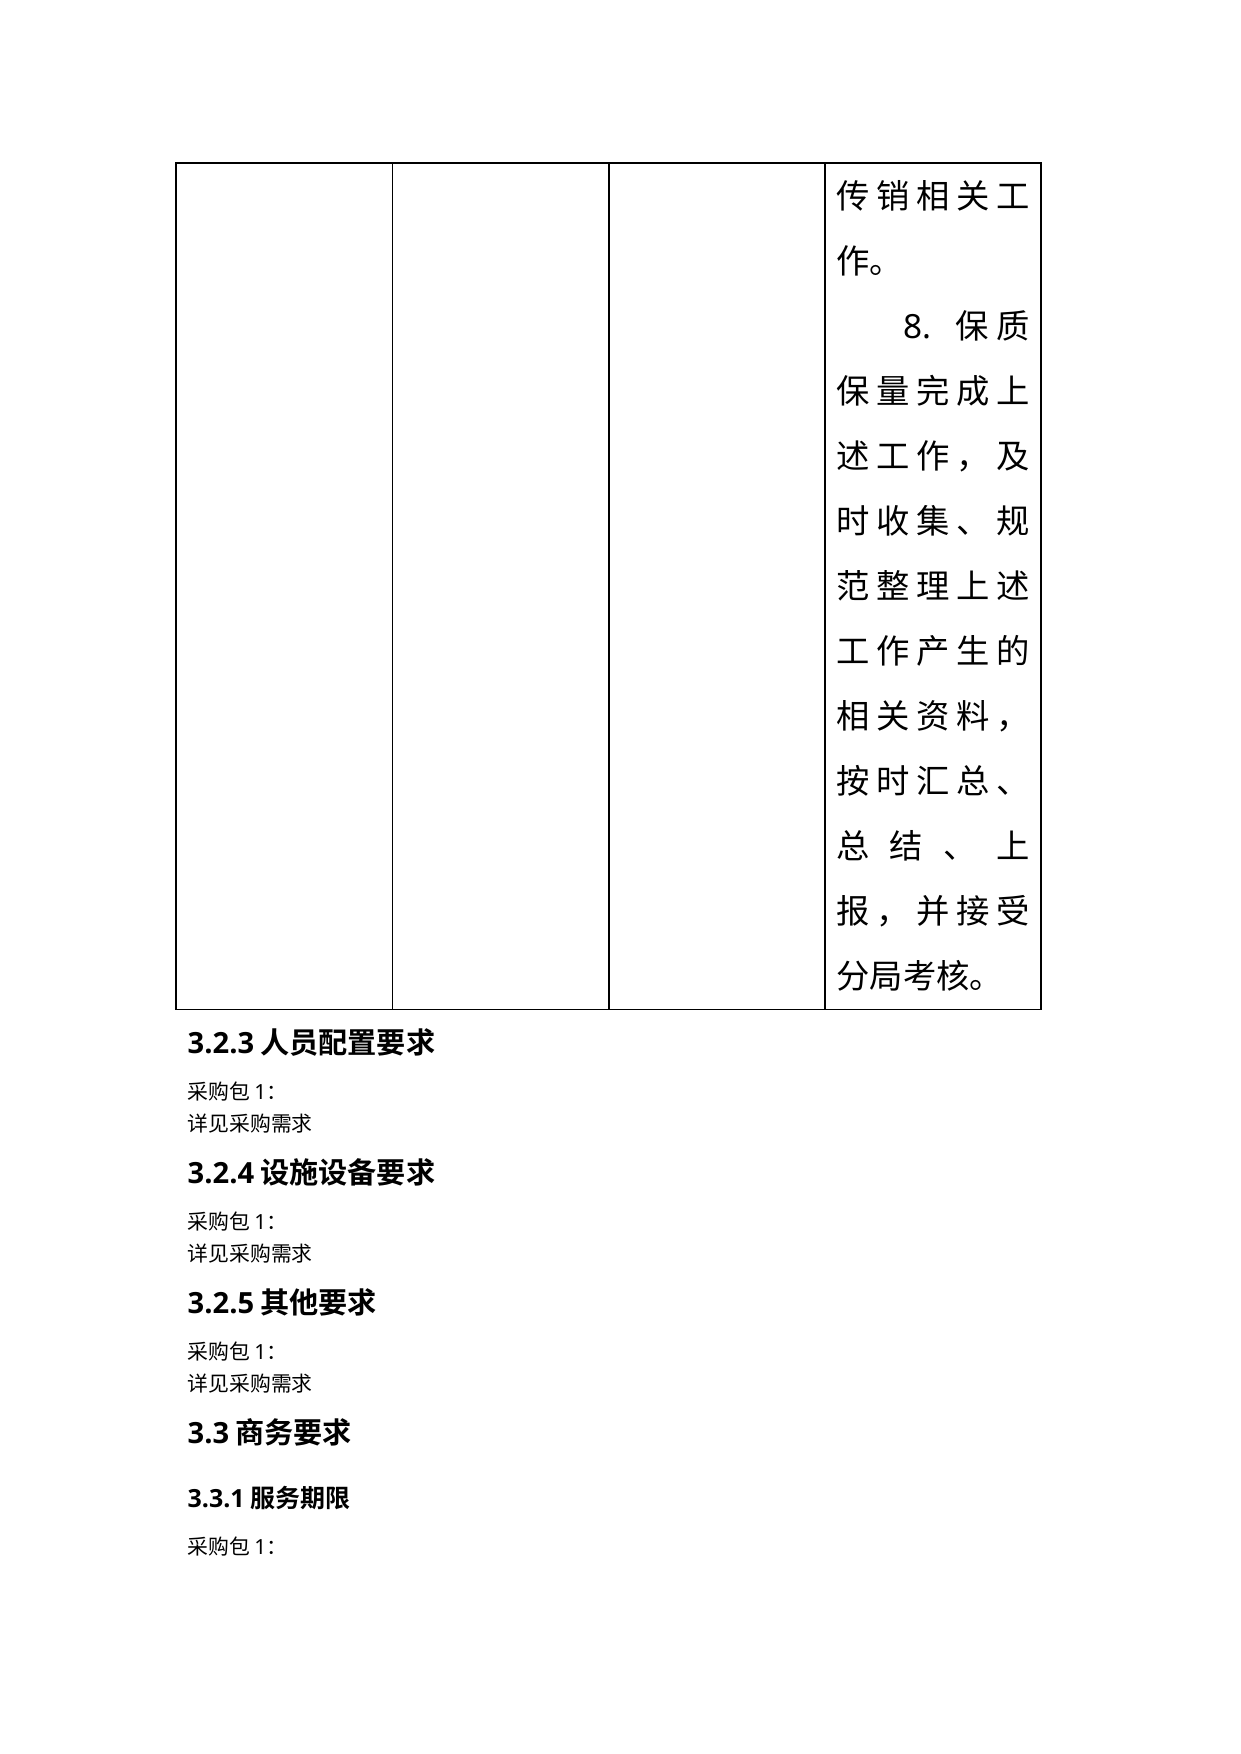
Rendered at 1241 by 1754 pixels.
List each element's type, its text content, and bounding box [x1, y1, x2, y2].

text 详见采购需求 [187, 1238, 1053, 1270]
table_cell [177, 164, 392, 1008]
text 采购包1： [187, 1075, 1053, 1108]
text 采购包1： [187, 1205, 1053, 1238]
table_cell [826, 164, 1040, 1008]
table_cell [610, 164, 824, 1008]
text 3.3商务要求 [187, 1400, 1053, 1465]
text 采购包1： [187, 1530, 1053, 1563]
text 采购包1： [187, 1335, 1053, 1368]
text 3.3.1服务期限 [187, 1465, 1053, 1530]
text 详见采购需求 [187, 1108, 1053, 1140]
text 详见采购需求 [187, 1368, 1053, 1400]
text 3.2.5其他要求 [187, 1270, 1053, 1335]
table_cell 1 [393, 164, 608, 1008]
text 3.2.4设施设备要求 [187, 1140, 1053, 1205]
text 3.2.3人员配置要求 [187, 1010, 1053, 1075]
